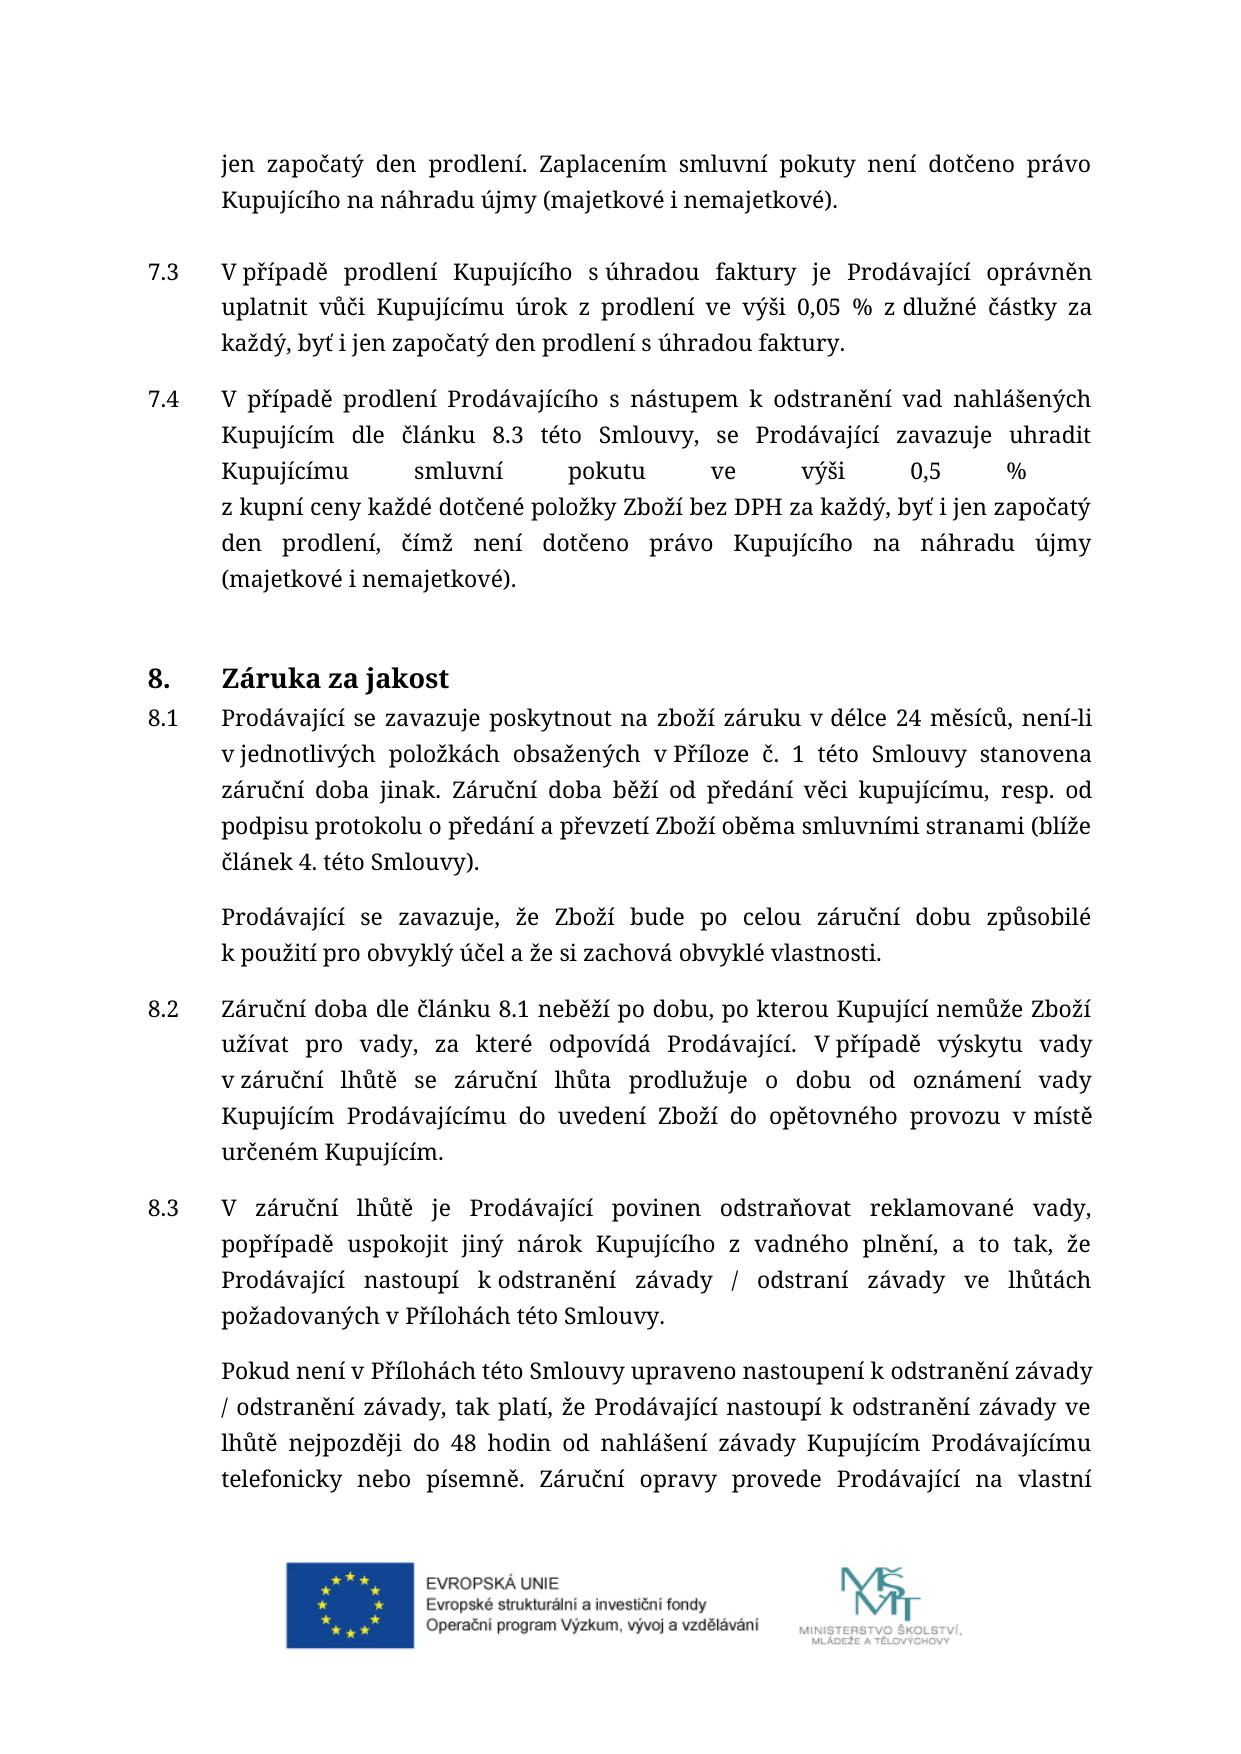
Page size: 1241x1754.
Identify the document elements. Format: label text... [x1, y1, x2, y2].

picture [242, 1521, 999, 1691]
text 7.3 V případě prodlení Kupujícího s úhradou faktury je Prodávající oprávněn uplatnit vůči Kupujícímu úrok z prodlení ve výši 0,05 % z dlužné částky za každý, byť i jen započatý den prodlení s úhradou faktury. [148, 255, 1093, 358]
text 8.1 Prodávající se zavazuje poskytnout na zboží záruku v délce 24 měsíců, není-li v jednotlivých položkách obsažených v Příloze č. 1 této Smlouvy stanovena záruční doba jinak. Záruční doba běží od předání věci kupujícímu, resp. od podpisu protokolu o předání a převzetí Zboží oběma smluvními stranami (blíže článek 4. této Smlouvy). [148, 702, 1093, 877]
text 7.4 V případě prodlení Prodávajícího s nástupem k odstranění vad nahlášených Kupujícím dle článku 8.3 této Smlouvy, se Prodávající zavazuje uhradit Kupujícímu smluvní pokutu ve výši 0,5 % z kupní ceny každé dotčené položky Zboží bez DPH za každý, byť i jen započatý den prodlení, čímž není dotčeno právo Kupujícího na náhradu újmy (majetkové i nemajetkové). [148, 383, 1093, 594]
text 8.3 V záruční lhůtě je Prodávající povinen odstraňovat reklamované vady, popřípadě uspokojit jiný nárok Kupujícího z vadného plnění, a to tak, že Prodávající nastoupí k odstranění závady / odstraní závady ve lhůtách požadovaných v Přílohách této Smlouvy. [148, 1192, 1093, 1331]
text Prodávající se zavazuje, že Zboží bude po celou záruční dobu způsobilé k použití pro obvyklý účel a že si zachová obvyklé vlastnosti. [221, 901, 1093, 968]
text 8.2 Záruční doba dle článku 8.1 neběží po dobu, po kterou Kupující nemůže Zboží užívat pro vady, za které odpovídá Prodávající. V případě výskytu vady v záruční lhůtě se záruční lhůta prodlužuje o dobu od oznámení vady Kupujícím Prodávajícímu do uvedení Zboží do opětovného provozu v místě určeném Kupujícím. [148, 992, 1093, 1167]
text 8. Záruka za jakost [148, 659, 1093, 696]
